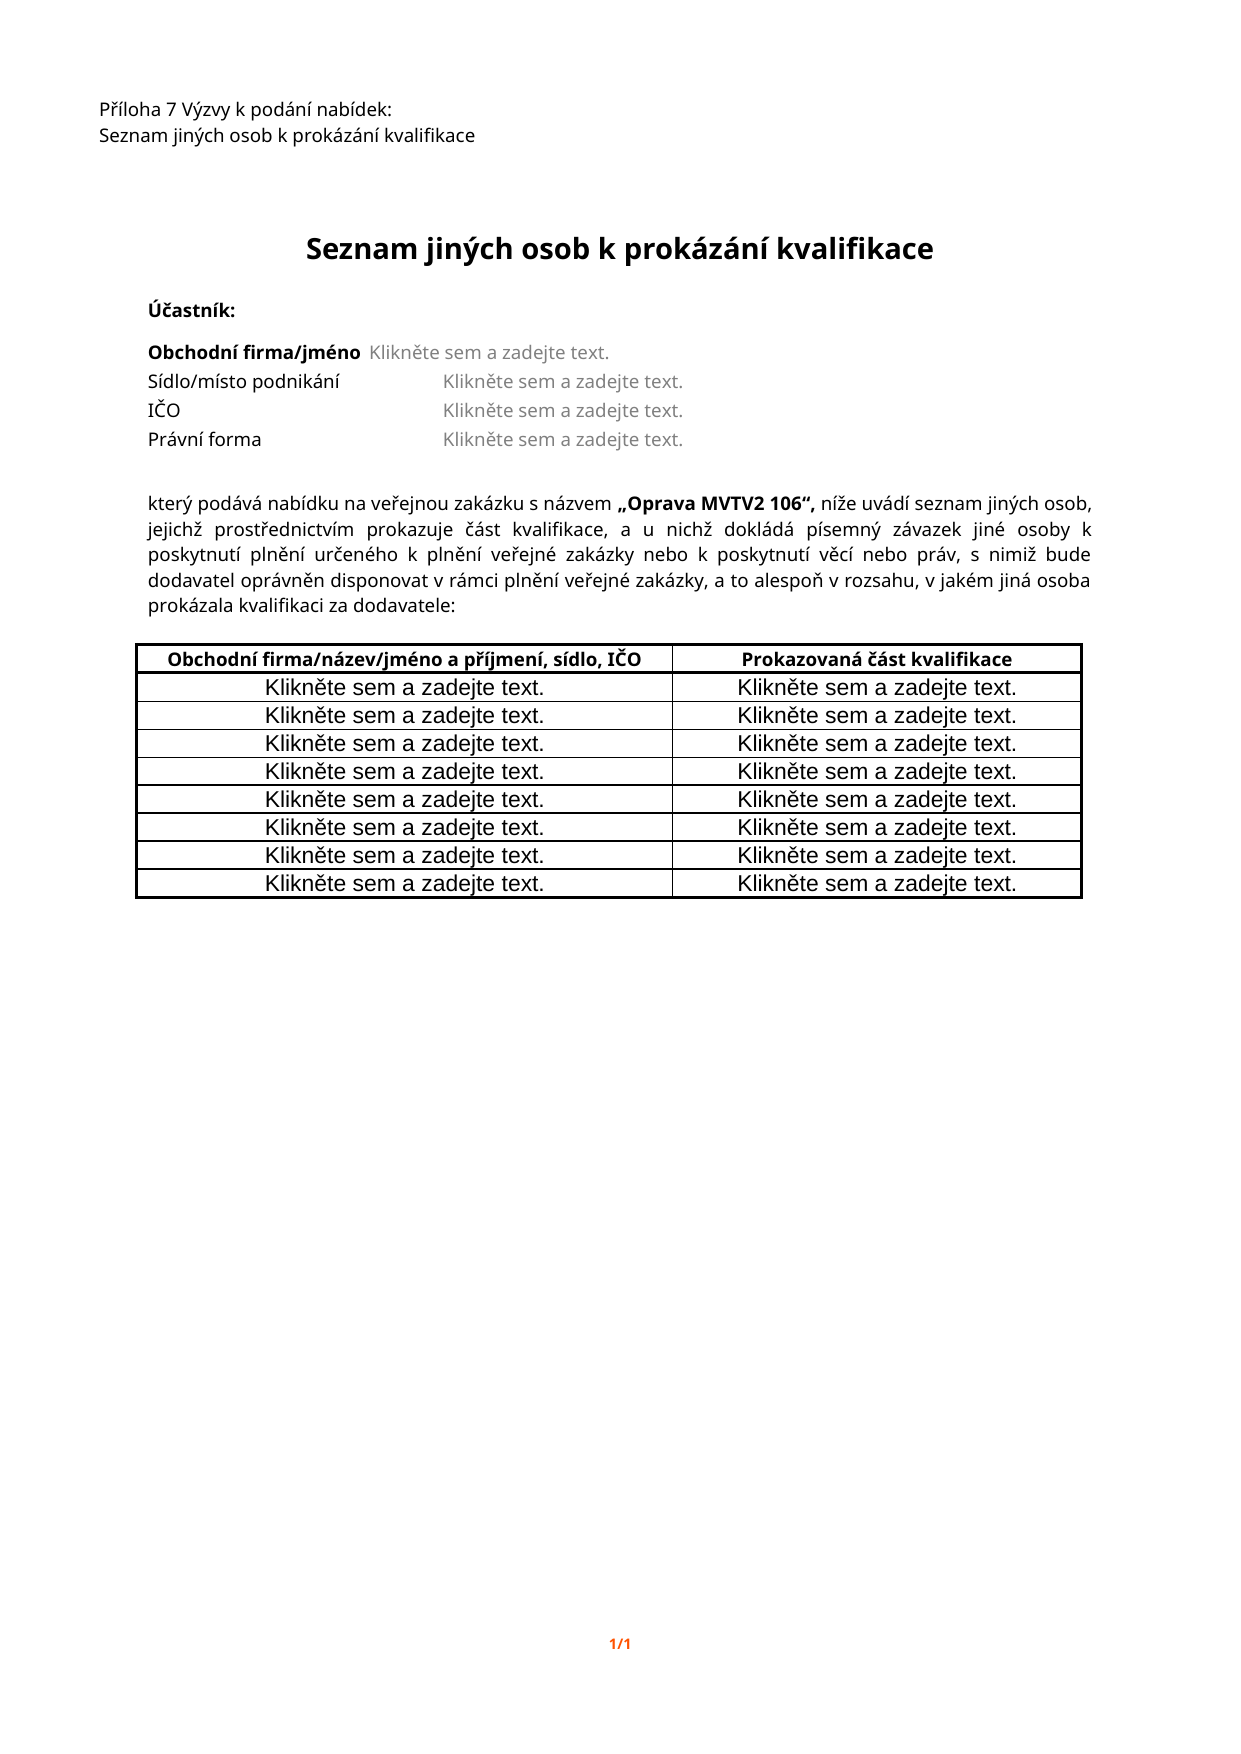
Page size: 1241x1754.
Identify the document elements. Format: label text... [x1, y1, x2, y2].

table_header Prokazovaná část kvalifikace [673, 646, 1080, 671]
text IČO [148, 394, 1093, 423]
text Právní forma [148, 423, 1093, 452]
text Obchodní firma/jméno [148, 336, 1093, 365]
title Seznam jiných osob k prokázání kvalifikace [148, 228, 1093, 268]
text který podává nabídku na veřejnou zakázku s názvem „Oprava MVTV2 106“, níže uvádí seznam jiných osob, jejichž prostřednictvím prokazuje část kvalifikace, a u nichž dokládá písemný závazek jiné osoby k poskytnutí plnění určeného k plnění veřejné zakázky nebo k poskytnutí věcí nebo práv, s nimiž bude dodavatel oprávněn disponovat v rámci plnění veřejné zakázky, a to alespoň v rozsahu, v jakém jiná osoba prokázala kvalifikaci za dodavatele: [148, 490, 1093, 618]
text Účastník: [148, 293, 1093, 324]
table_header Obchodní firma/název/jméno a příjmení, sídlo, IČO [138, 646, 672, 671]
text Sídlo/místo podnikání [148, 365, 1093, 394]
